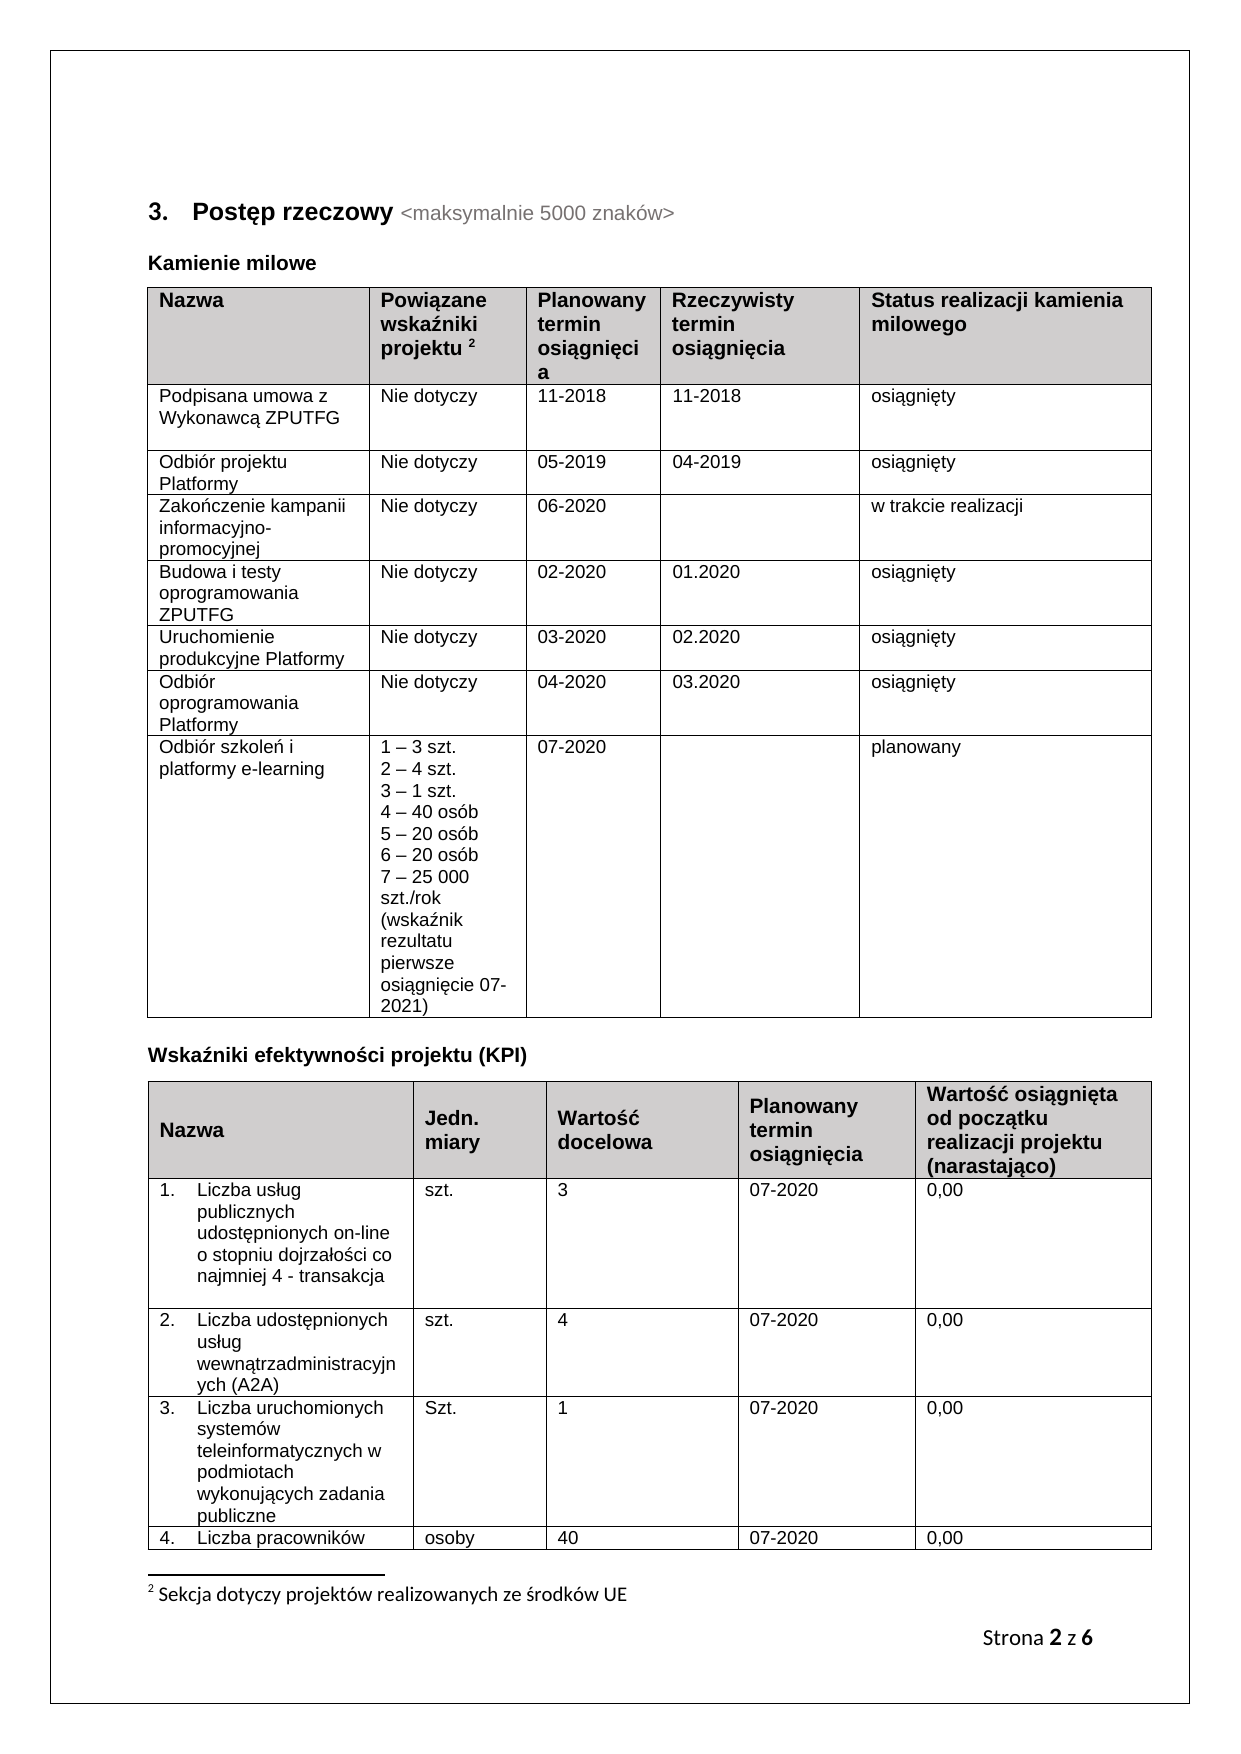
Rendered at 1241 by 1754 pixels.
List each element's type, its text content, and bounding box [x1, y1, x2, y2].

table_cell osiągnięty [860, 626, 1151, 669]
table_cell osiągnięty [860, 451, 1151, 494]
table_cell Liczba usług publicznych udostępnionych on-line o stopniu dojrzałości co najmniej 4 - transakcja [149, 1179, 413, 1308]
table_cell Liczba uruchomionych systemów teleinformatycznych w podmiotach wykonujących zadania publiczne [149, 1397, 413, 1526]
table_header Powiązane wskaźniki projektu [370, 288, 526, 384]
table_cell Nie dotyczy [370, 561, 526, 625]
table_header Status realizacji kamienia milowego [860, 288, 1151, 384]
table_cell 11-2018 [661, 385, 859, 450]
table_cell Nie dotyczy [370, 495, 526, 559]
table_cell Podpisana umowa z Wykonawcą ZPUTFG [148, 385, 369, 450]
table_cell 03-2020 [527, 626, 660, 669]
table_cell 03.2020 [661, 671, 859, 735]
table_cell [149, 1527, 413, 1548]
table_header Wartość docelowa [547, 1082, 738, 1178]
table_header Nazwa [149, 1082, 413, 1178]
table_cell 1 [547, 1397, 738, 1526]
table_header Planowany termin osiągnięcia [739, 1082, 915, 1178]
table_cell 40 [547, 1527, 738, 1548]
table_cell 04-2019 [661, 451, 859, 494]
table_cell osoby [414, 1527, 546, 1548]
table_cell w trakcie realizacji [860, 495, 1151, 559]
table_cell Nie dotyczy [370, 451, 526, 494]
table_cell szt. [414, 1309, 546, 1396]
table_cell 07-2020 [739, 1527, 915, 1548]
table_cell 3 [547, 1179, 738, 1308]
table_header Wartość osiągnięta od początku realizacji projektu (narastająco) [916, 1082, 1151, 1178]
table_header Planowany termin osiągnięcia [527, 288, 660, 384]
table_cell 11-2018 [527, 385, 660, 450]
table_cell Nie dotyczy [370, 671, 526, 735]
table_cell 0,00 [916, 1309, 1151, 1396]
table_cell planowany [860, 736, 1151, 1017]
table_cell [661, 495, 859, 559]
table_cell Uruchomienie produkcyjne Platformy [148, 626, 369, 669]
table_cell osiągnięty [860, 385, 1151, 450]
table_cell 0,00 [916, 1397, 1151, 1526]
table_cell 07-2020 [739, 1179, 915, 1308]
table_cell 07-2020 [739, 1309, 915, 1396]
text Kamienie milowe [148, 251, 1093, 274]
table_cell 4 [547, 1309, 738, 1396]
table_header Rzeczywisty termin osiągnięcia [661, 288, 859, 384]
table_cell Odbiór oprogramowania Platformy [148, 671, 369, 735]
table_cell [661, 736, 859, 1017]
table_cell 1 – 3 szt. 2 – 4 szt. 3 – 1 szt. 4 – 40 osób 5 – 20 osób 6 – 20 osób 7 – 25 000 szt./rok (wskaźnik rezultatu pierwsze osiągnięcie 07-2021) [370, 736, 526, 1017]
table_cell Nie dotyczy [370, 385, 526, 450]
table_cell 02.2020 [661, 626, 859, 669]
table_header Nazwa [148, 288, 369, 384]
subtitle Postęp rzeczowy <maksymalnie 5000 znaków> [148, 194, 1093, 227]
table_cell szt. [414, 1179, 546, 1308]
table_cell 01.2020 [661, 561, 859, 625]
text Wskaźniki efektywności projektu (KPI) [148, 1043, 1093, 1067]
table_cell 06-2020 [527, 495, 660, 559]
table_cell Szt. [414, 1397, 546, 1526]
table_cell Odbiór szkoleń i platformy e-learning [148, 736, 369, 1017]
table_cell Zakończenie kampanii informacyjno-promocyjnej [148, 495, 369, 559]
table_cell 05-2019 [527, 451, 660, 494]
table_cell Odbiór projektu Platformy [148, 451, 369, 494]
table_cell 0,00 [916, 1179, 1151, 1308]
table_cell 07-2020 [527, 736, 660, 1017]
table_cell 07-2020 [739, 1397, 915, 1526]
table_cell Nie dotyczy [370, 626, 526, 669]
table_cell osiągnięty [860, 561, 1151, 625]
table_cell Budowa i testy oprogramowania ZPUTFG [148, 561, 369, 625]
table_cell 04-2020 [527, 671, 660, 735]
table_cell 02-2020 [527, 561, 660, 625]
table_cell osiągnięty [860, 671, 1151, 735]
table_header Jedn. miary [414, 1082, 546, 1178]
table_cell Liczba udostępnionych usług wewnątrzadministracyjnych (A2A) [149, 1309, 413, 1396]
table_cell 0,00 [916, 1527, 1151, 1548]
